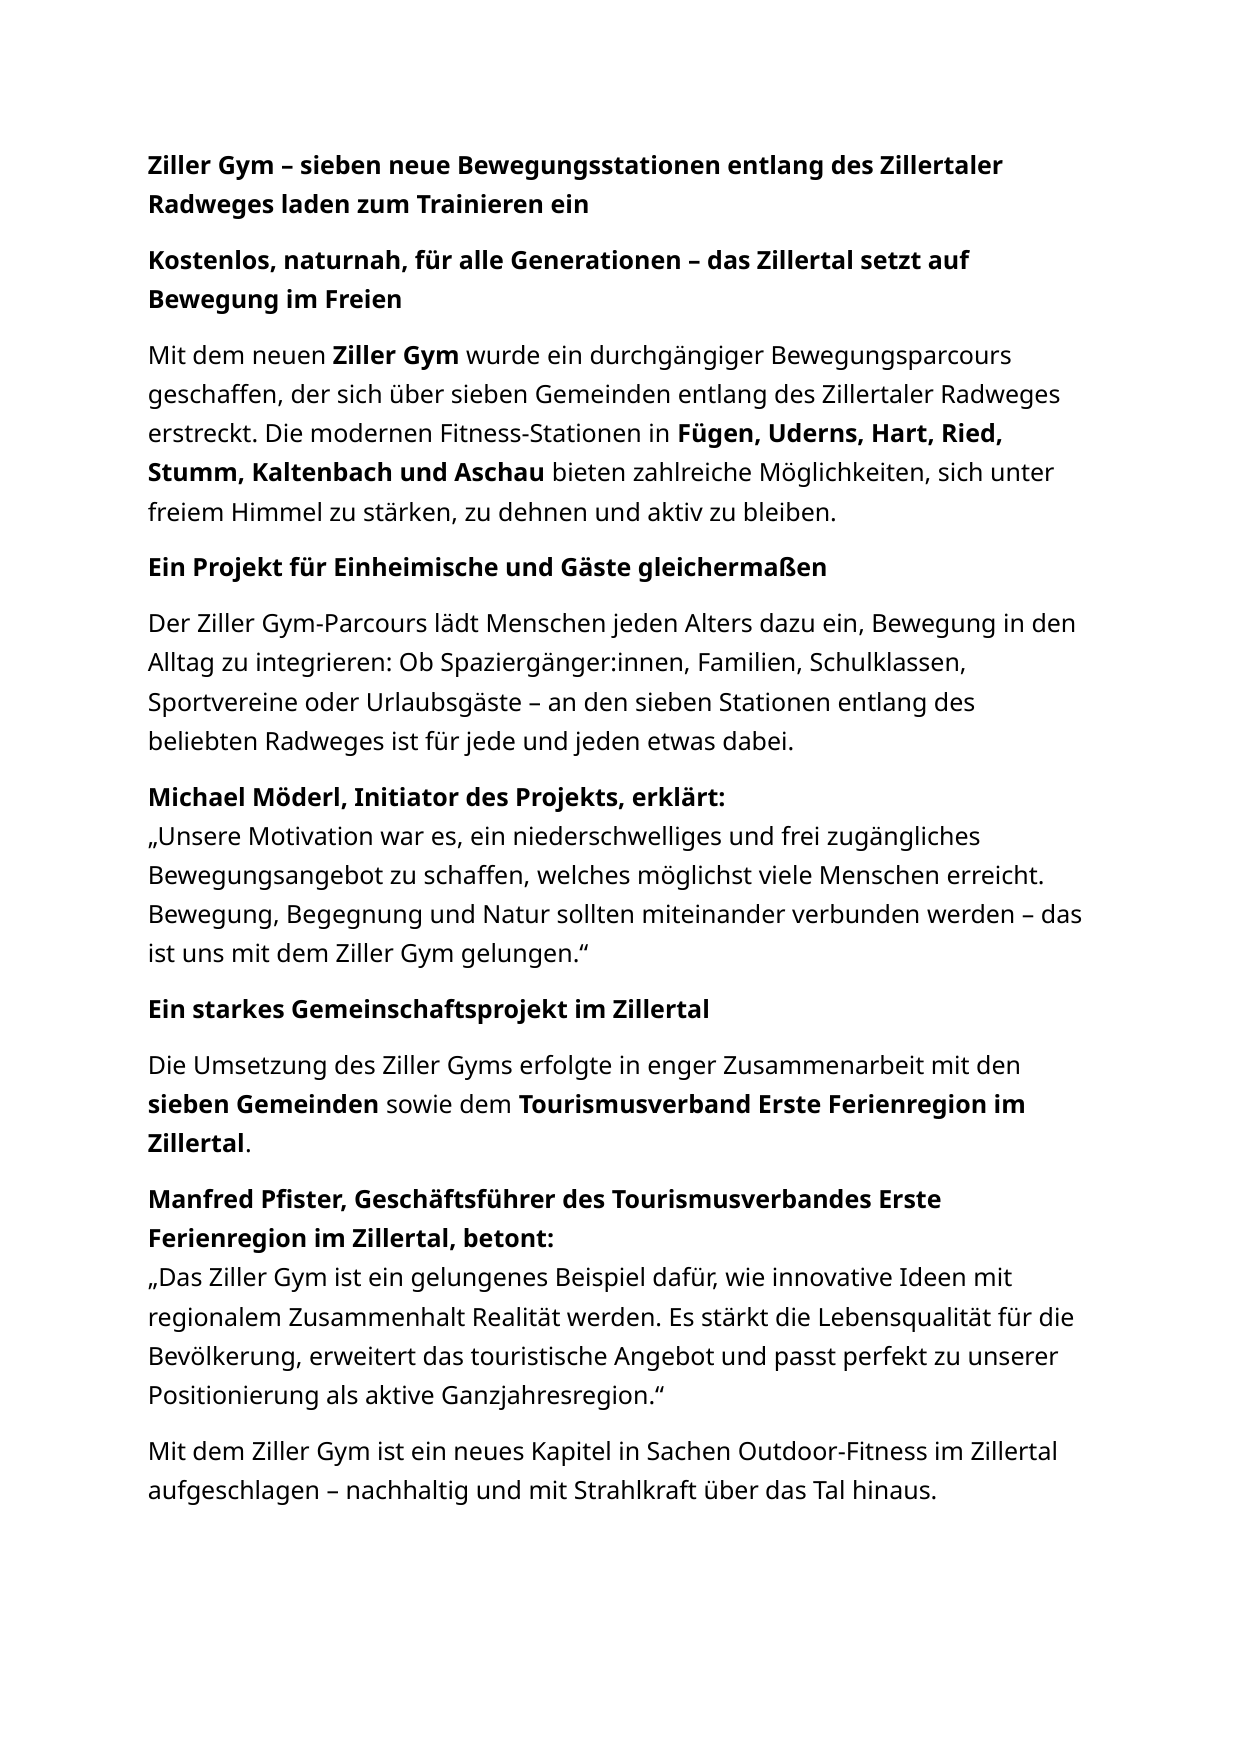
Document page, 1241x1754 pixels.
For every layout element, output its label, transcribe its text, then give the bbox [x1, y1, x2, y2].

text Ziller Gym – sieben neue Bewegungsstationen entlang des Zillertaler Radweges laden zum Trainieren ein [148, 148, 1093, 221]
text Die Umsetzung des Ziller Gyms erfolgte in enger Zusammenarbeit mit den sieben Gemeinden sowie dem Tourismusverband Erste Ferienregion im Zillertal. [148, 1048, 1093, 1160]
text Ein Projekt für Einheimische und Gäste gleichermaßen [148, 550, 1093, 584]
text Manfred Pfister, Geschäftsführer des Tourismusverbandes Erste Ferienregion im Zillertal, betont: „Das Ziller Gym ist ein gelungenes Beispiel dafür, wie innovative Ideen mit regionalem Zusammenhalt Realität werden. Es stärkt die Lebensqualität für die Bevölkerung, erweitert das touristische Angebot und passt perfekt zu unserer Positionierung als aktive Ganzjahresregion.“ [148, 1182, 1093, 1412]
text Mit dem neuen Ziller Gym wurde ein durchgängiger Bewegungsparcours geschaffen, der sich über sieben Gemeinden entlang des Zillertaler Radweges erstreckt. Die modernen Fitness-Stationen in Fügen, Uderns, Hart, Ried, Stumm, Kaltenbach und Aschau bieten zahlreiche Möglichkeiten, sich unter freiem Himmel zu stärken, zu dehnen und aktiv zu bleiben. [148, 338, 1093, 528]
text Michael Möderl, Initiator des Projekts, erklärt: „Unsere Motivation war es, ein niederschwelliges und frei zugängliches Bewegungsangebot zu schaffen, welches möglichst viele Menschen erreicht. Bewegung, Begegnung und Natur sollten miteinander verbunden werden – das ist uns mit dem Ziller Gym gelungen.“ [148, 779, 1093, 970]
text Kostenlos, naturnah, für alle Generationen – das Zillertal setzt auf Bewegung im Freien [148, 243, 1093, 316]
text Ein starkes Gemeinschaftsprojekt im Zillertal [148, 992, 1093, 1026]
text Mit dem Ziller Gym ist ein neues Kapitel in Sachen Outdoor-Fitness im Zillertal aufgeschlagen – nachhaltig und mit Strahlkraft über das Tal hinaus. [148, 1433, 1093, 1507]
text Der Ziller Gym-Parcours lädt Menschen jeden Alters dazu ein, Bewegung in den Alltag zu integrieren: Ob Spaziergänger:innen, Familien, Schulklassen, Sportvereine oder Urlaubsgäste – an den sieben Stationen entlang des beliebten Radweges ist für jede und jeden etwas dabei. [148, 606, 1093, 757]
